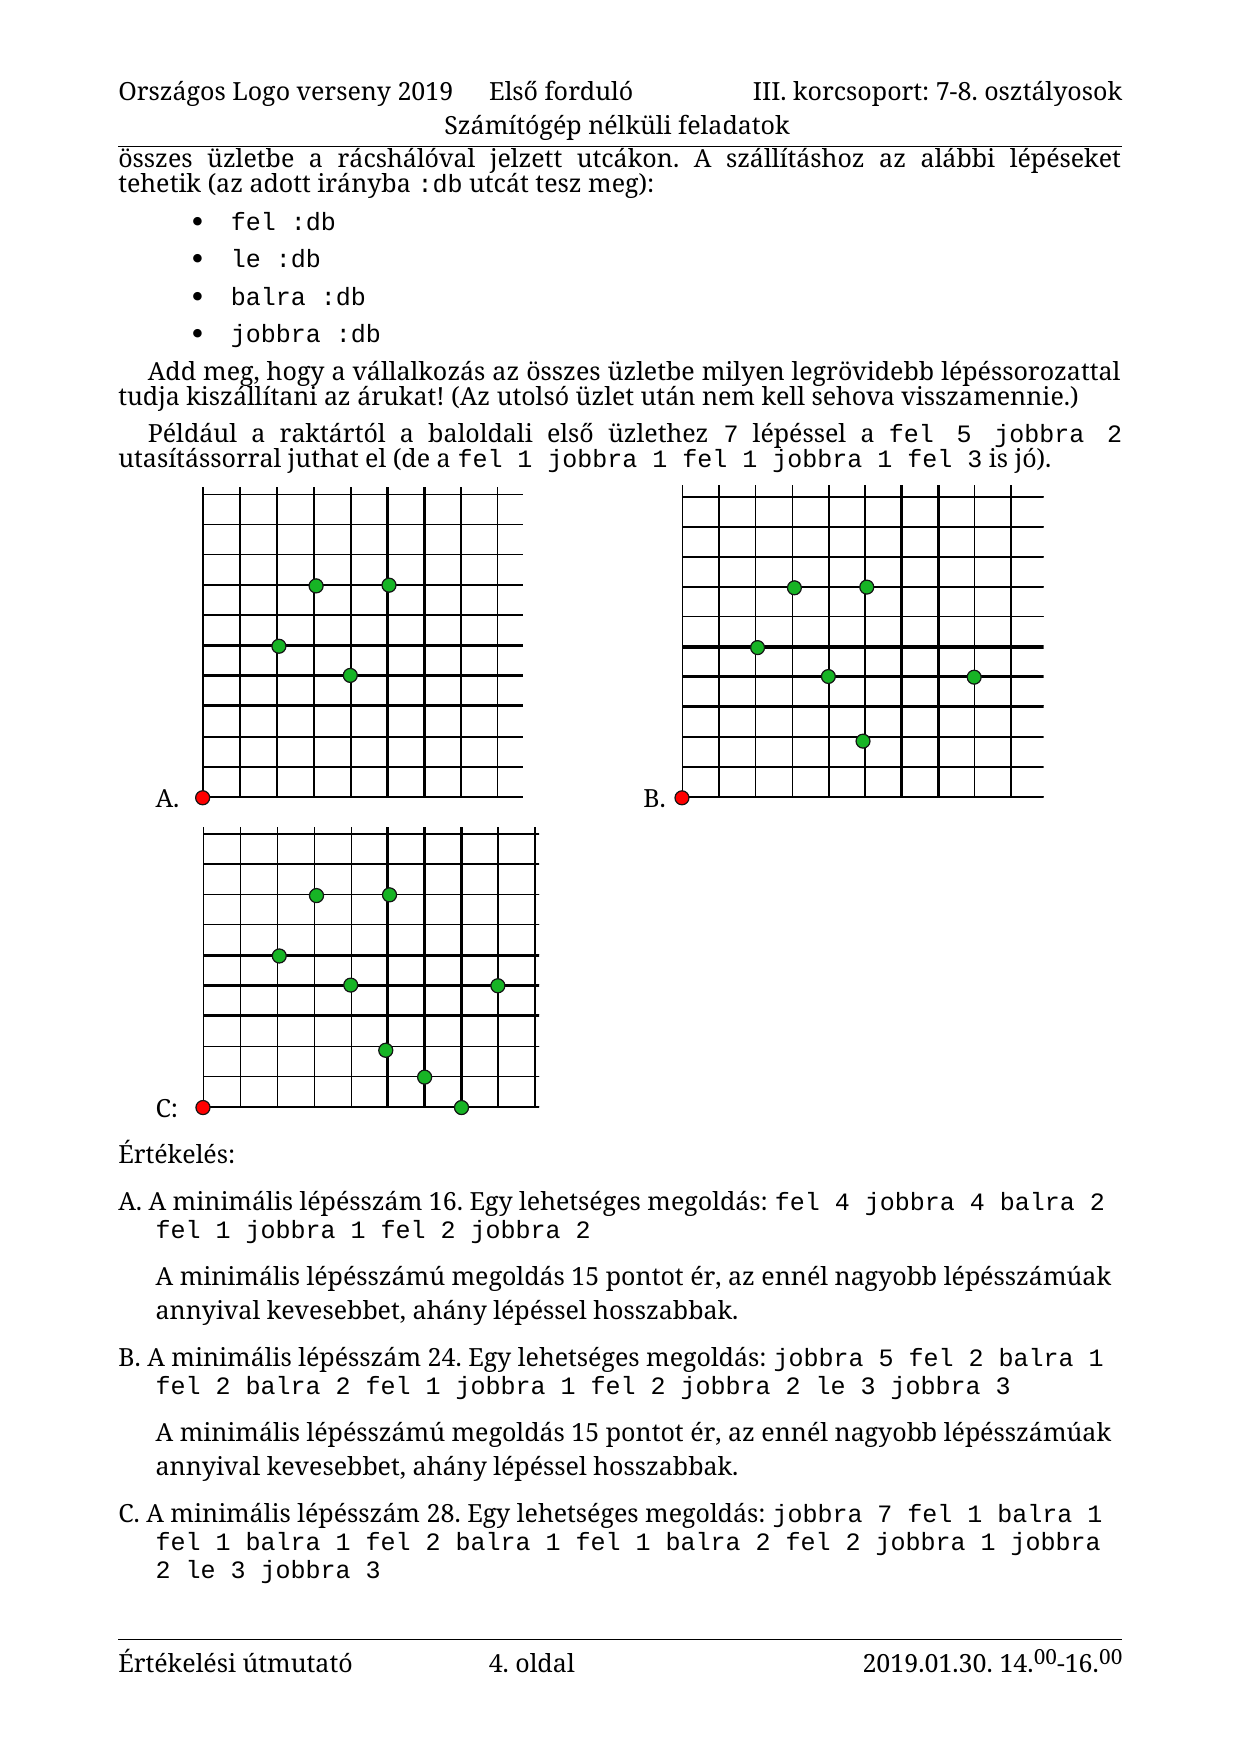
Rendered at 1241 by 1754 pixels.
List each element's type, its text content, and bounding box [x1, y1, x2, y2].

text A minimális lépésszámú megoldás 15 pontot ér, az ennél nagyobb lépésszámúak annyival kevesebbet, ahány lépéssel hosszabbak. [118, 1414, 1122, 1483]
text C. A minimális lépésszám 28. Egy lehetséges megoldás: jobbra 7 fel 1 balra 1 fel 1 balra 1 fel 2 balra 1 fel 1 balra 2 fel 2 jobbra 1 jobbra 2 le 3 jobbra 3 [118, 1495, 1122, 1586]
list jobbra :db [193, 323, 1122, 348]
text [118, 148, 1122, 198]
text B. A minimális lépésszám 24. Egy lehetséges megoldás: jobbra 5 fel 2 balra 1 fel 2 balra 2 fel 1 jobbra 1 fel 2 jobbra 2 le 3 jobbra 3 [118, 1339, 1122, 1402]
text A. A minimális lépésszám 16. Egy lehetséges megoldás: fel 4 jobbra 4 balra 2 fel 1 jobbra 1 fel 2 jobbra 2 [118, 1184, 1122, 1246]
list B. [155, 485, 1122, 815]
text C: [155, 827, 1122, 1125]
text Értékelés: [118, 1137, 1122, 1171]
list fel :db [193, 210, 1122, 235]
text Például a raktártól a baloldali első üzlethez 7 lépéssel a fel 5 jobbra 2 utasítássorral juthat el (de a fel 1 jobbra 1 fel 1 jobbra 1 fel 3 is jó). [118, 423, 1122, 473]
text Add meg, hogy a vállalkozás az összes üzletbe milyen legrövidebb lépéssorozattal tudja kiszállítani az árukat! (Az utolsó üzlet után nem kell sehova visszamennie.) [118, 360, 1122, 410]
list balra :db [193, 285, 1122, 310]
list le :db [193, 248, 1122, 273]
text A minimális lépésszámú megoldás 15 pontot ér, az ennél nagyobb lépésszámúak annyival kevesebbet, ahány lépéssel hosszabbak. [118, 1259, 1122, 1327]
